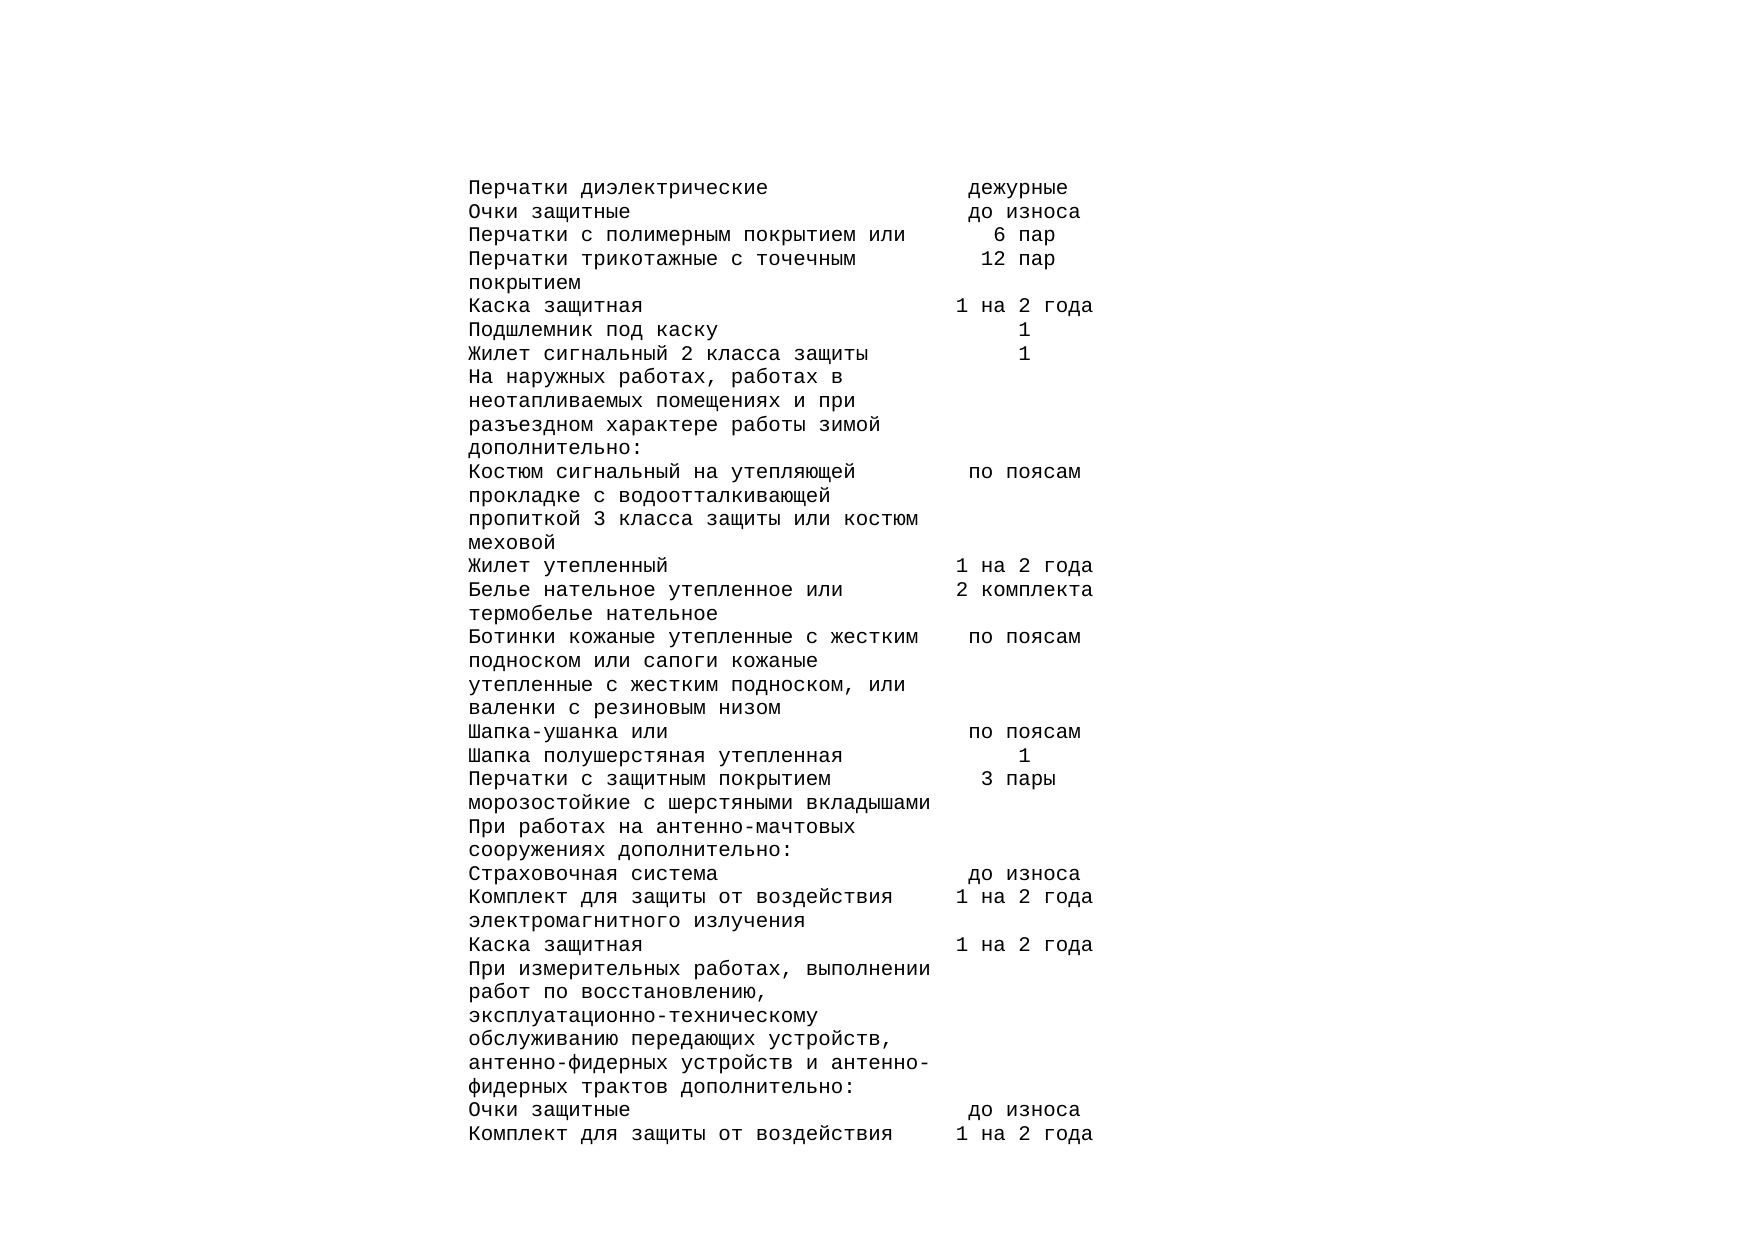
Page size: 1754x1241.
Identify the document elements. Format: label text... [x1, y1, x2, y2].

text Жилет сигнальный 2 класса защиты 1 [118, 343, 1636, 366]
text пропиткой 3 класса защиты или костюм [118, 508, 1636, 532]
text разъездном характере работы зимой [118, 414, 1636, 437]
text Перчатки диэлектрические дежурные [118, 177, 1636, 201]
text Комплект для защиты от воздействия 1 на 2 года [118, 887, 1636, 910]
text Очки защитные до износа [118, 201, 1636, 224]
text Комплект для защиты от воздействия 1 на 2 года [118, 1123, 1636, 1147]
text дополнительно: [118, 437, 1636, 461]
text работ по восстановлению, [118, 981, 1636, 1005]
text эксплуатационно-техническому [118, 1005, 1636, 1028]
text Жилет утепленный 1 на 2 года [118, 556, 1636, 579]
text сооружениях дополнительно: [118, 839, 1636, 863]
text неотапливаемых помещениях и при [118, 390, 1636, 414]
text Шапка-ушанка или по поясам [118, 721, 1636, 745]
text Перчатки с защитным покрытием 3 пары [118, 768, 1636, 792]
text Страховочная система до износа [118, 863, 1636, 887]
text электромагнитного излучения [118, 910, 1636, 934]
text На наружных работах, работах в [118, 366, 1636, 390]
text Подшлемник под каску 1 [118, 319, 1636, 343]
text меховой [118, 532, 1636, 556]
text утепленные с жестким подноском, или [118, 674, 1636, 697]
text антенно-фидерных устройств и антенно- [118, 1052, 1636, 1076]
text покрытием [118, 272, 1636, 295]
text фидерных трактов дополнительно: [118, 1076, 1636, 1099]
text валенки с резиновым низом [118, 697, 1636, 721]
text термобелье нательное [118, 603, 1636, 626]
text Каска защитная 1 на 2 года [118, 295, 1636, 319]
text морозостойкие с шерстяными вкладышами [118, 792, 1636, 816]
text Ботинки кожаные утепленные с жестким по поясам [118, 626, 1636, 650]
text Шапка полушерстяная утепленная 1 [118, 745, 1636, 768]
text При измерительных работах, выполнении [118, 957, 1636, 981]
text Костюм сигнальный на утепляющей по поясам [118, 461, 1636, 484]
text Белье нательное утепленное или 2 комплекта [118, 579, 1636, 603]
text Каска защитная 1 на 2 года [118, 934, 1636, 957]
text прокладке с водоотталкивающей [118, 484, 1636, 508]
text Очки защитные до износа [118, 1099, 1636, 1123]
text Перчатки трикотажные с точечным 12 пар [118, 248, 1636, 272]
text При работах на антенно-мачтовых [118, 816, 1636, 839]
text Перчатки с полимерным покрытием или 6 пар [118, 224, 1636, 248]
text подноском или сапоги кожаные [118, 650, 1636, 674]
text обслуживанию передающих устройств, [118, 1028, 1636, 1052]
